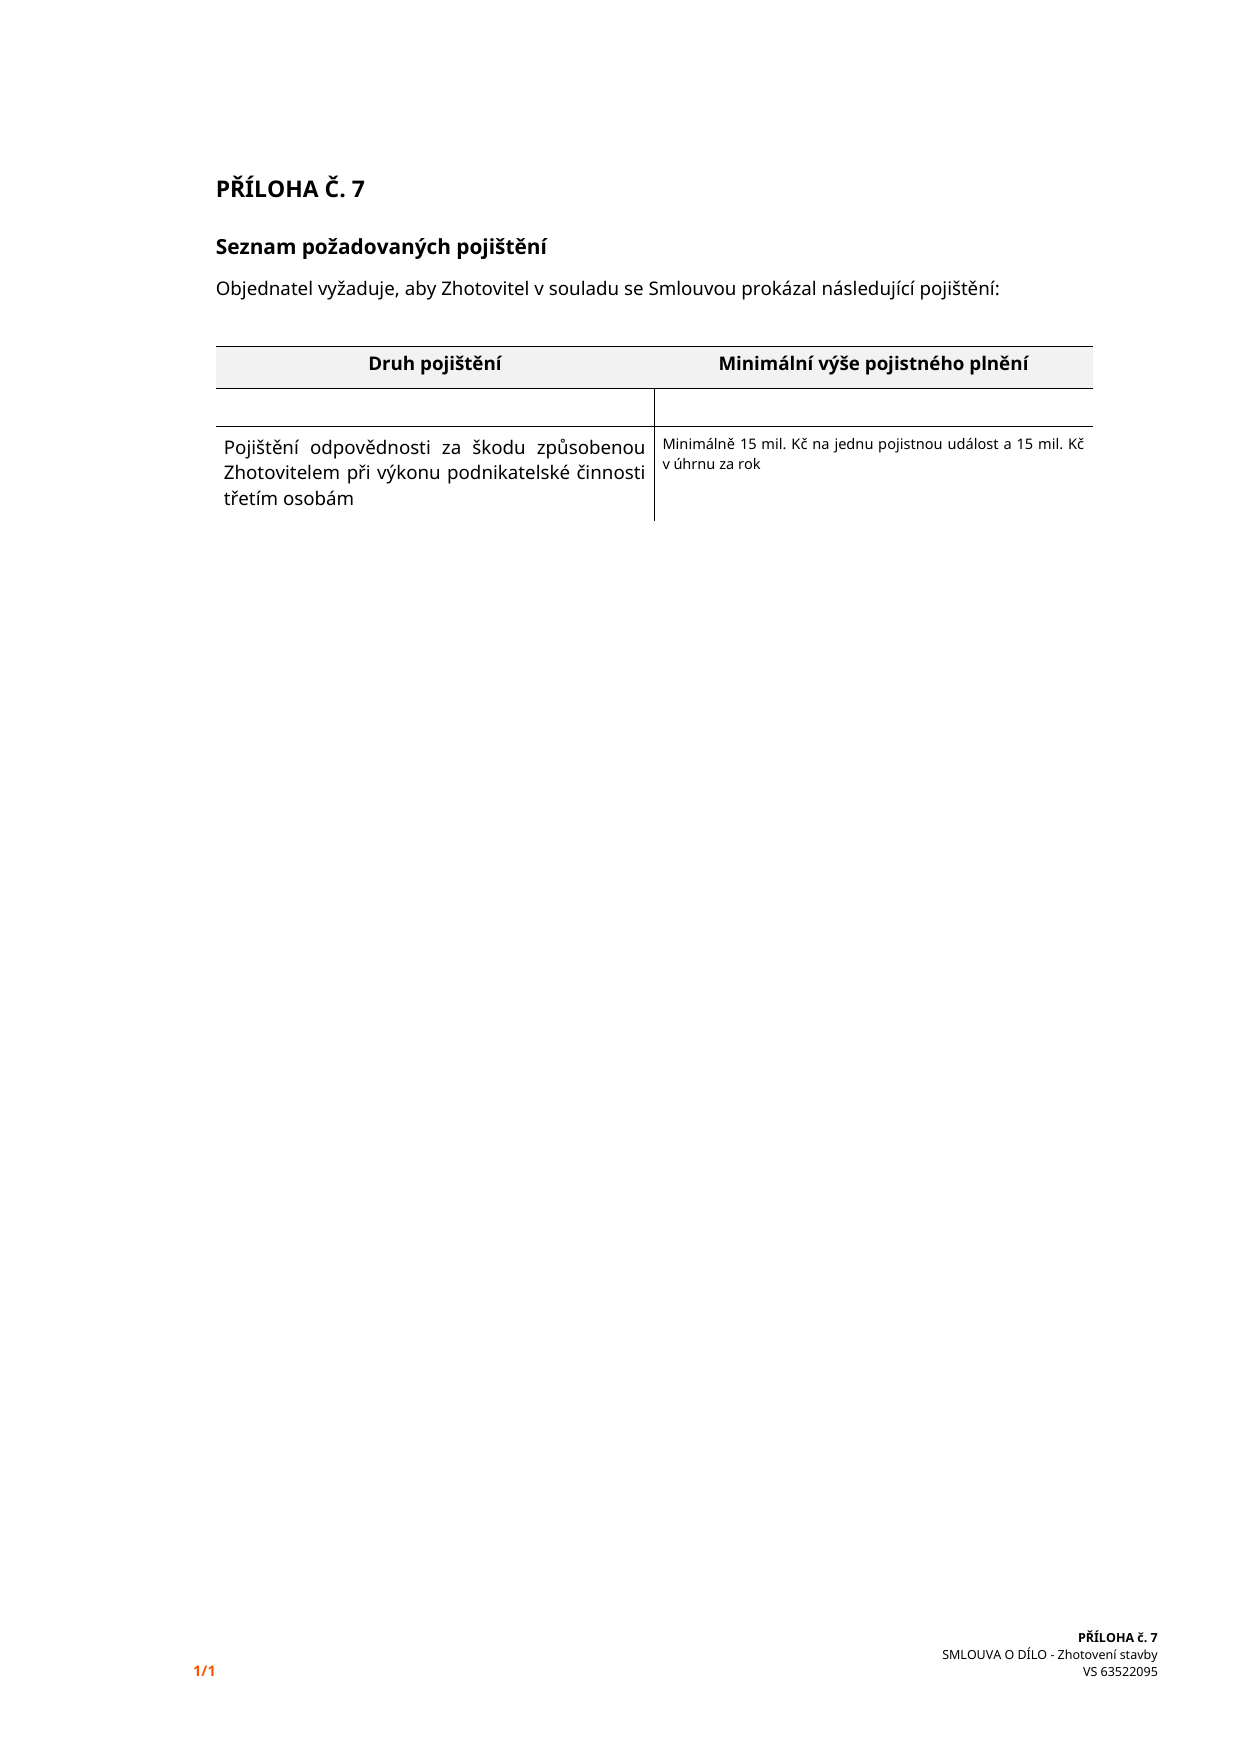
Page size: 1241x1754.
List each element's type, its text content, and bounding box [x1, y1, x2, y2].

text Seznam požadovaných pojištění [216, 232, 1093, 260]
table_cell Pojištění odpovědnosti za škodu způsobenou Zhotovitelem při výkonu podnikatelské činnosti třetím osobám [216, 427, 654, 521]
table_cell Minimálně 15 mil. Kč na jednu pojistnou událost a 15 mil. Kč v úhrnu za rok [655, 427, 1093, 521]
text Příloha č. 7 [216, 172, 1093, 204]
text Objednatel vyžaduje, aby Zhotovitel v souladu se Smlouvou prokázal následující pojištění: [216, 276, 1093, 301]
table_header Minimální výše pojistného plnění [654, 347, 1093, 388]
table_cell [655, 389, 1093, 426]
table_cell [216, 389, 654, 426]
table_header Druh pojištění [216, 347, 654, 388]
